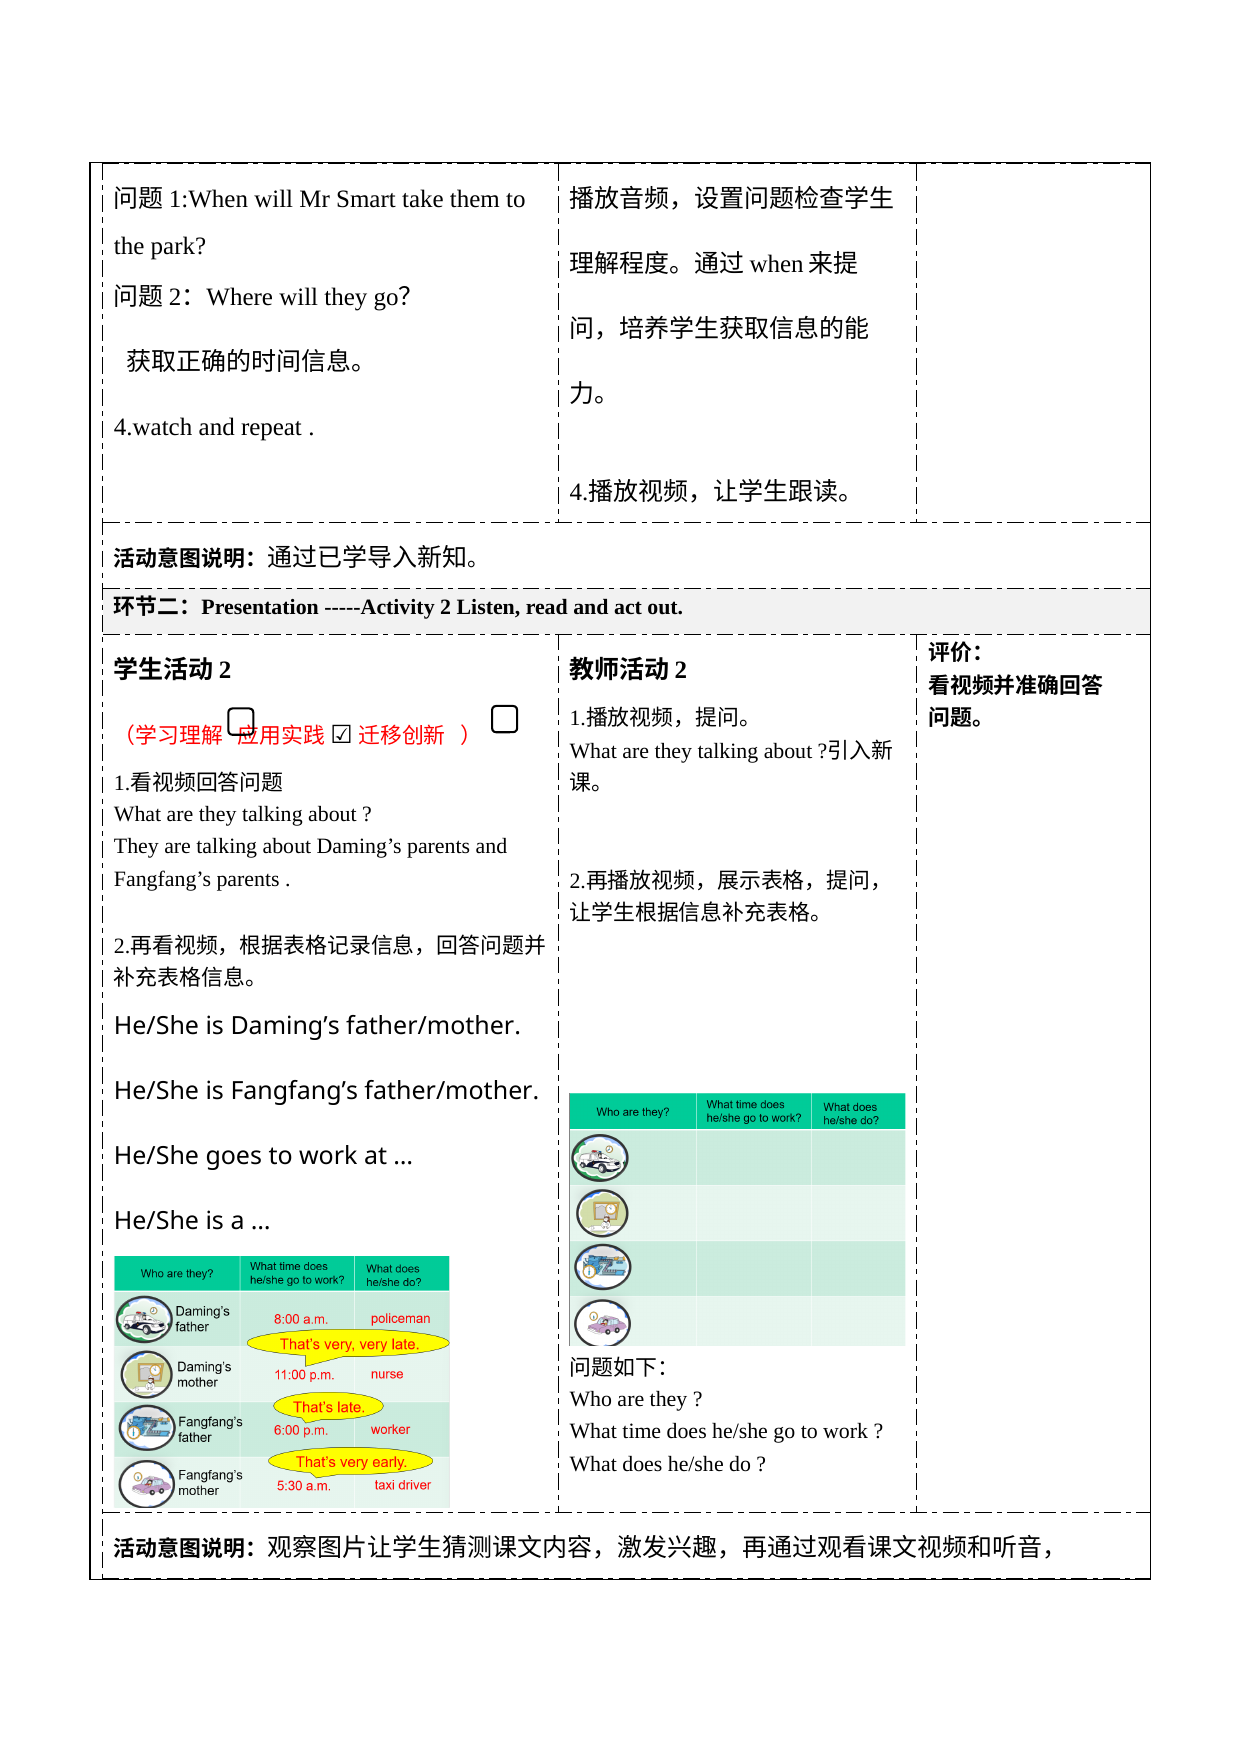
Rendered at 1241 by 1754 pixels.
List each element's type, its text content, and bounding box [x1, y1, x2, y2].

picture [569, 1093, 906, 1346]
table_cell 学习活动设计 [91, 163, 1150, 1579]
picture [113, 1256, 450, 1508]
